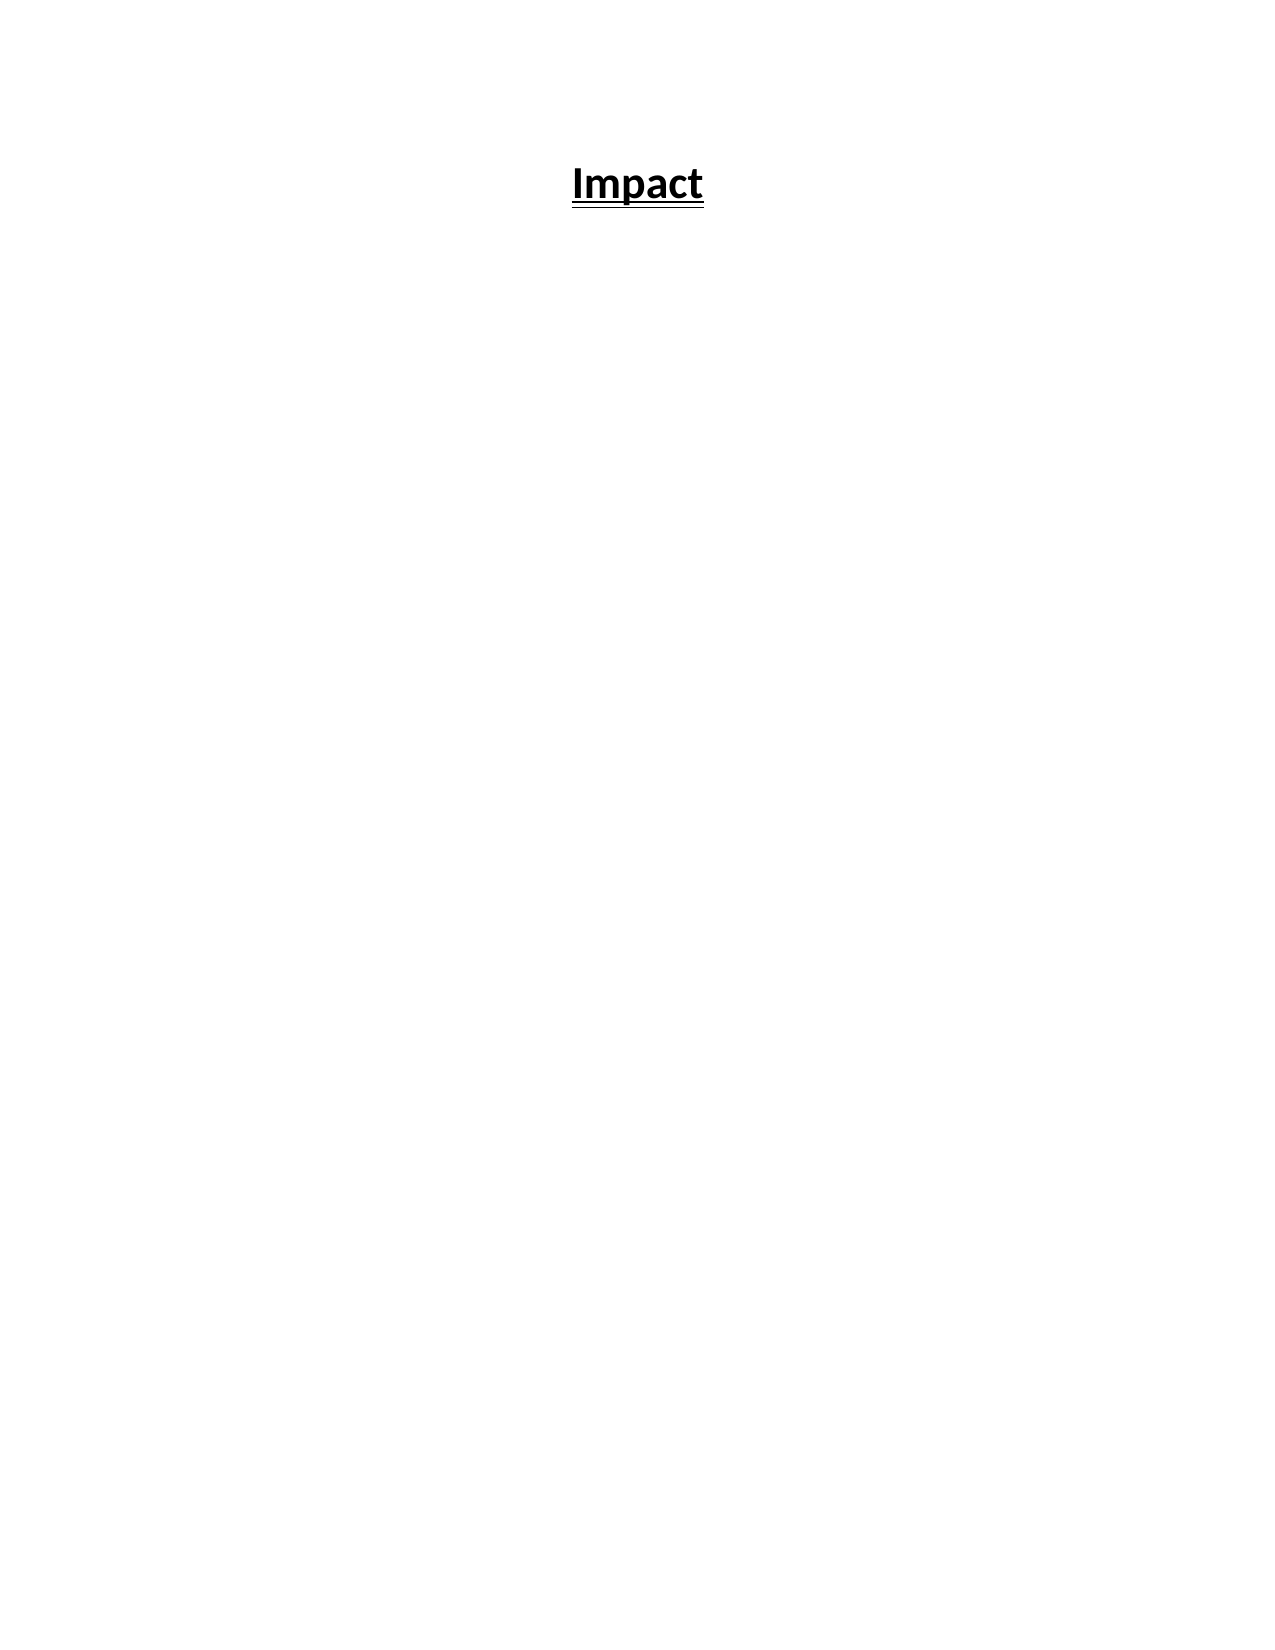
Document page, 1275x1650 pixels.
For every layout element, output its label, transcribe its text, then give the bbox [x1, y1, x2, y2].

subtitle Impact [150, 154, 1125, 210]
